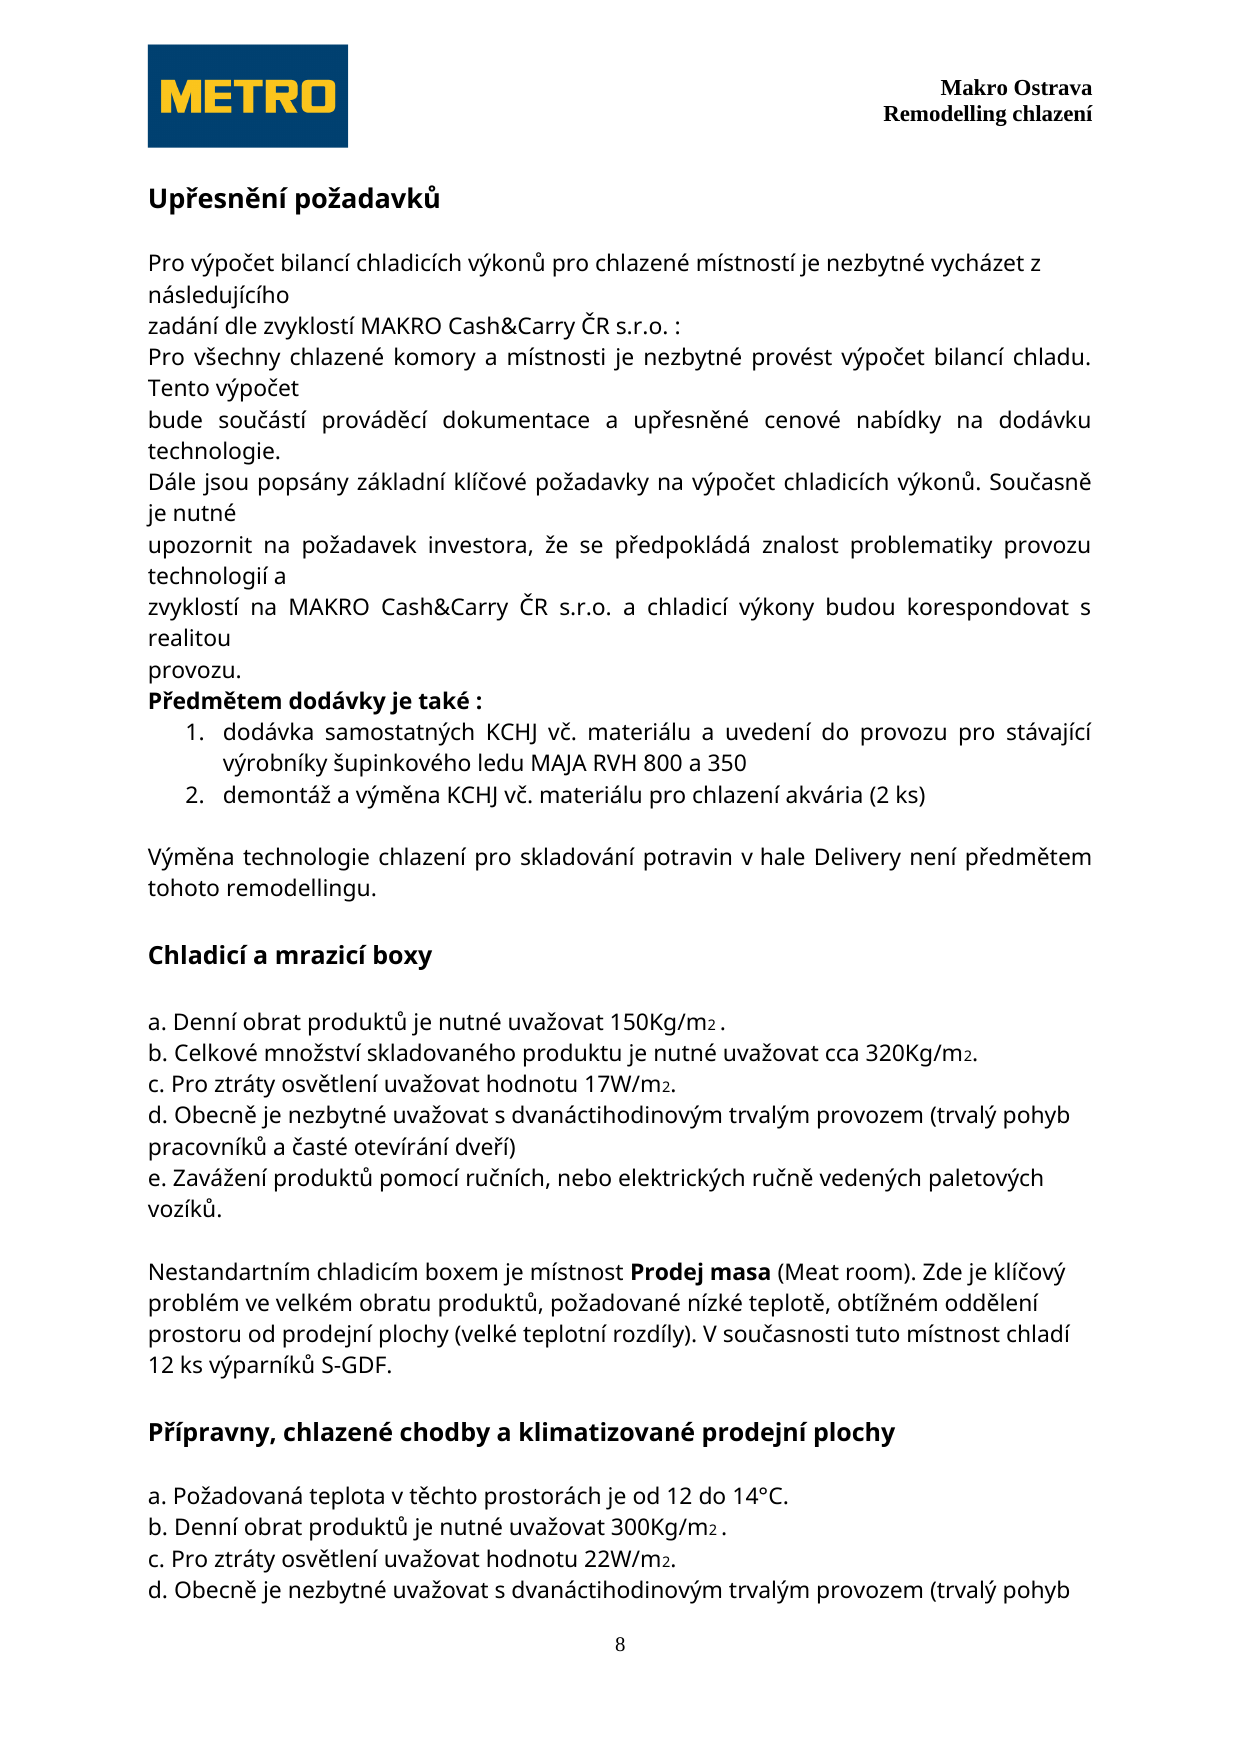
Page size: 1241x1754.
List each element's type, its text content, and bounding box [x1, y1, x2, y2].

text zadání dle zvyklostí MAKRO Cash&Carry ČR s.r.o. : [148, 310, 1093, 341]
list dodávka samostatných KCHJ vč. materiálu a uvedení do provozu pro stávající výrobníky šupinkového ledu MAJA RVH 800 a 350 [185, 716, 1093, 778]
text upozornit na požadavek investora, že se předpokládá znalost problematiky provozu technologií a [148, 528, 1093, 591]
text Dále jsou popsány základní klíčové požadavky na výpočet chladicích výkonů. Současně je nutné [148, 466, 1093, 528]
text c. Pro ztráty osvětlení uvažovat hodnotu 22W/m2. [148, 1543, 1093, 1574]
text Výměna technologie chlazení pro skladování potravin v hale Delivery není předmětem tohoto remodellingu. [148, 841, 1093, 903]
text b. Celkové množství skladovaného produktu je nutné uvažovat cca 320Kg/m2. [148, 1037, 1093, 1068]
text Přípravny, chlazené chodby a klimatizované prodejní plochy [148, 1415, 1093, 1449]
text Nestandartním chladicím boxem je místnost Prodej masa (Meat room). Zde je klíčový problém ve velkém obratu produktů, požadované nízké teplotě, obtížném oddělení prostoru od prodejní plochy (velké teplotní rozdíly). V současnosti tuto místnost chladí 12 ks výparníků S-GDF. [148, 1256, 1093, 1381]
text zvyklostí na MAKRO Cash&Carry ČR s.r.o. a chladicí výkony budou korespondovat s realitou [148, 591, 1093, 653]
text Pro všechny chlazené komory a místnosti je nezbytné provést výpočet bilancí chladu. Tento výpočet [148, 341, 1093, 403]
text d. Obecně je nezbytné uvažovat s dvanáctihodinovým trvalým provozem (trvalý pohyb [148, 1099, 1093, 1131]
picture [147, 44, 349, 148]
text a. Denní obrat produktů je nutné uvažovat 150Kg/m2 . [148, 1006, 1093, 1037]
text Upřesnění požadavků [148, 179, 1093, 216]
list demontáž a výměna KCHJ vč. materiálu pro chlazení akvária (2 ks) [185, 778, 1093, 810]
text Předmětem dodávky je také : [148, 685, 1093, 716]
text d. Obecně je nezbytné uvažovat s dvanáctihodinovým trvalým provozem (trvalý pohyb [148, 1574, 1093, 1605]
text b. Denní obrat produktů je nutné uvažovat 300Kg/m2 . [148, 1511, 1093, 1543]
text Chladicí a mrazicí boxy [148, 938, 1093, 972]
text a. Požadovaná teplota v těchto prostorách je od 12 do 14°C. [148, 1480, 1093, 1511]
text Pro výpočet bilancí chladicích výkonů pro chlazené místností je nezbytné vycházet z následujícího [148, 247, 1093, 310]
text c. Pro ztráty osvětlení uvažovat hodnotu 17W/m2. [148, 1068, 1093, 1099]
text bude součástí prováděcí dokumentace a upřesněné cenové nabídky na dodávku technologie. [148, 403, 1093, 466]
text pracovníků a časté otevírání dveří) [148, 1131, 1093, 1162]
text e. Zavážení produktů pomocí ručních, nebo elektrických ručně vedených paletových vozíků. [148, 1162, 1093, 1224]
text provozu. [148, 653, 1093, 685]
